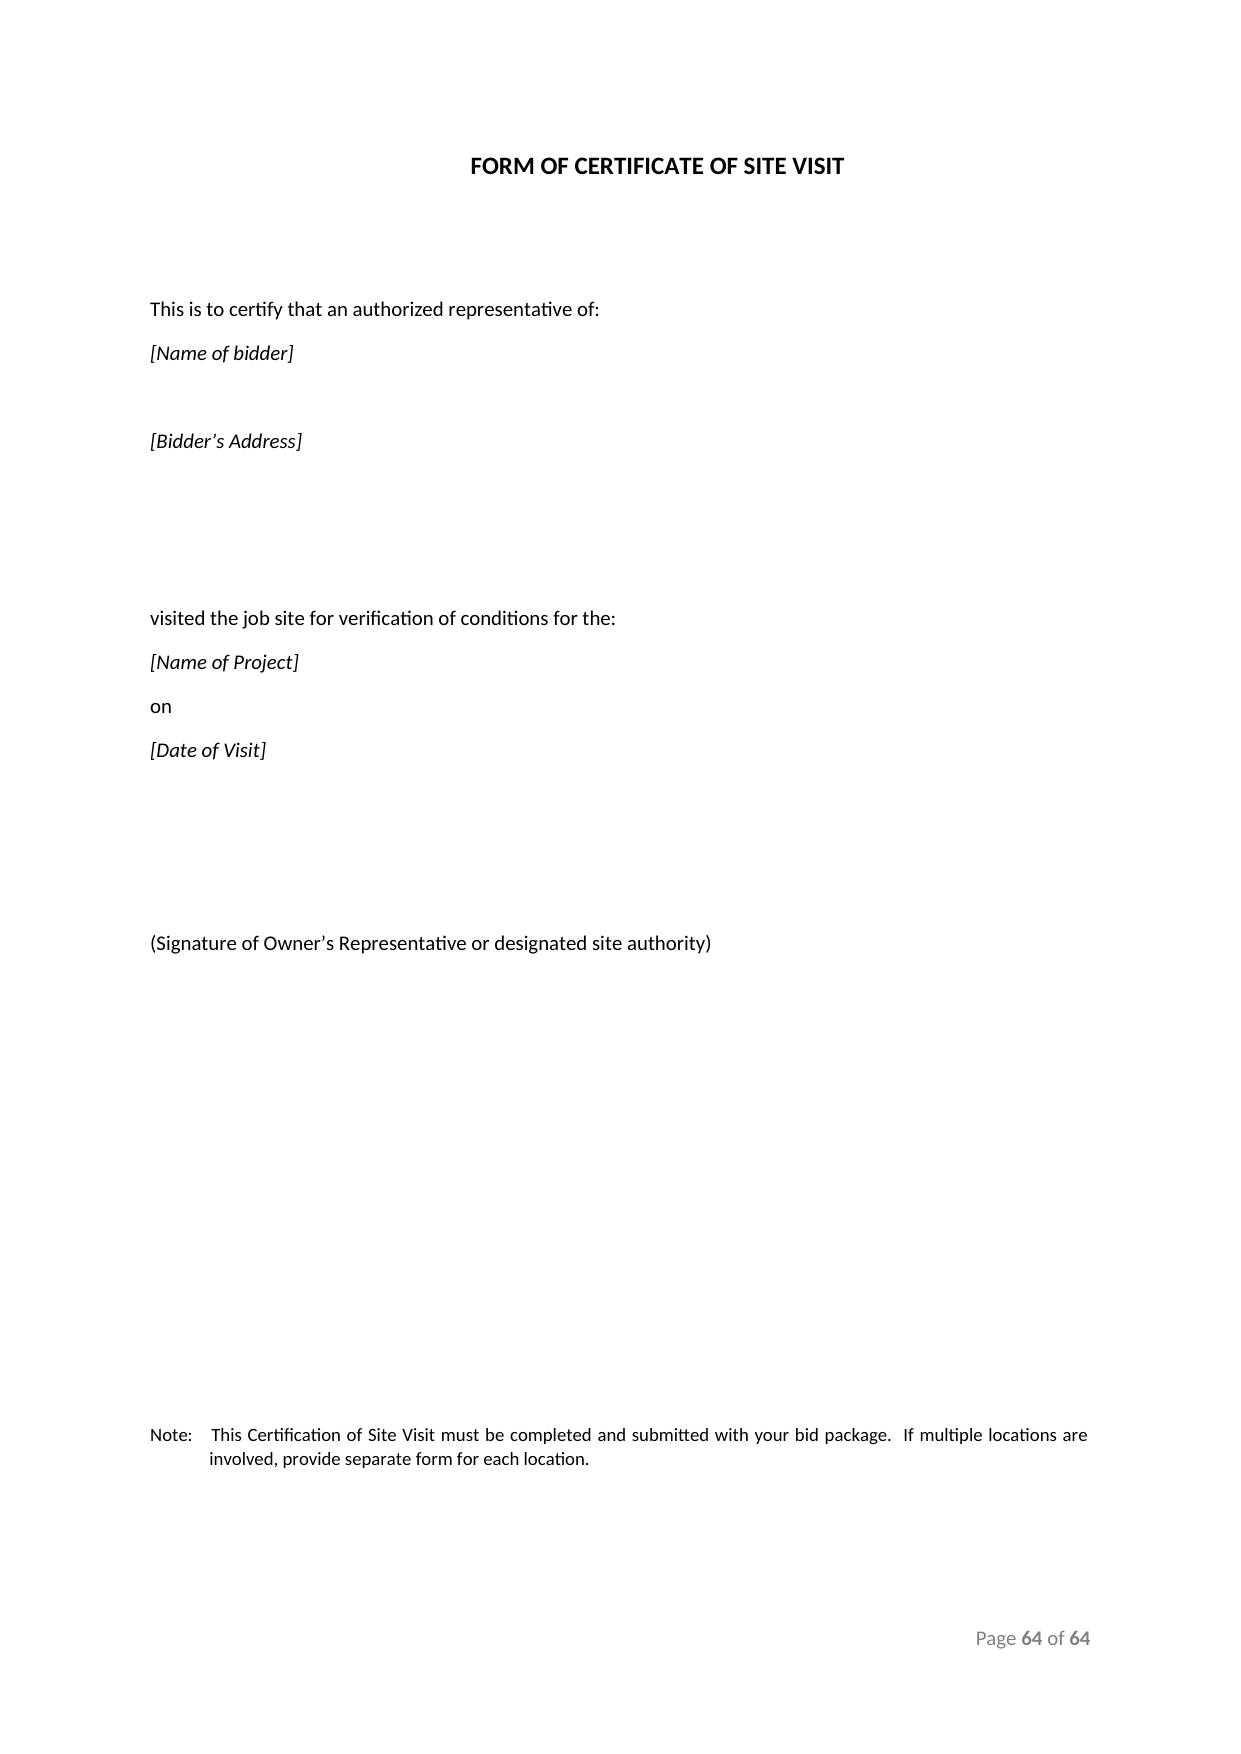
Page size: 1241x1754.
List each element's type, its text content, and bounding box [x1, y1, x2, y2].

text on [150, 693, 1090, 718]
text [Date of Visit] [150, 737, 1165, 762]
text visited the job site for verification of conditions for the: [150, 605, 1090, 630]
text [Name of bidder] [150, 340, 1090, 366]
text Note: This Certification of Site Visit must be completed and submitted with your bid package. If multiple locations are involved, provide separate form for each location. [150, 1423, 1090, 1471]
text (Signature of Owner’s Representative or designated site authority) [150, 902, 1090, 955]
text [Bidder’s Address] [150, 428, 1090, 454]
text [Name of Project] [150, 649, 1090, 674]
text This is to certify that an authorized representative of: [150, 296, 1090, 322]
text FORM OF CERTIFICATE OF SITE VISIT [225, 150, 1090, 181]
